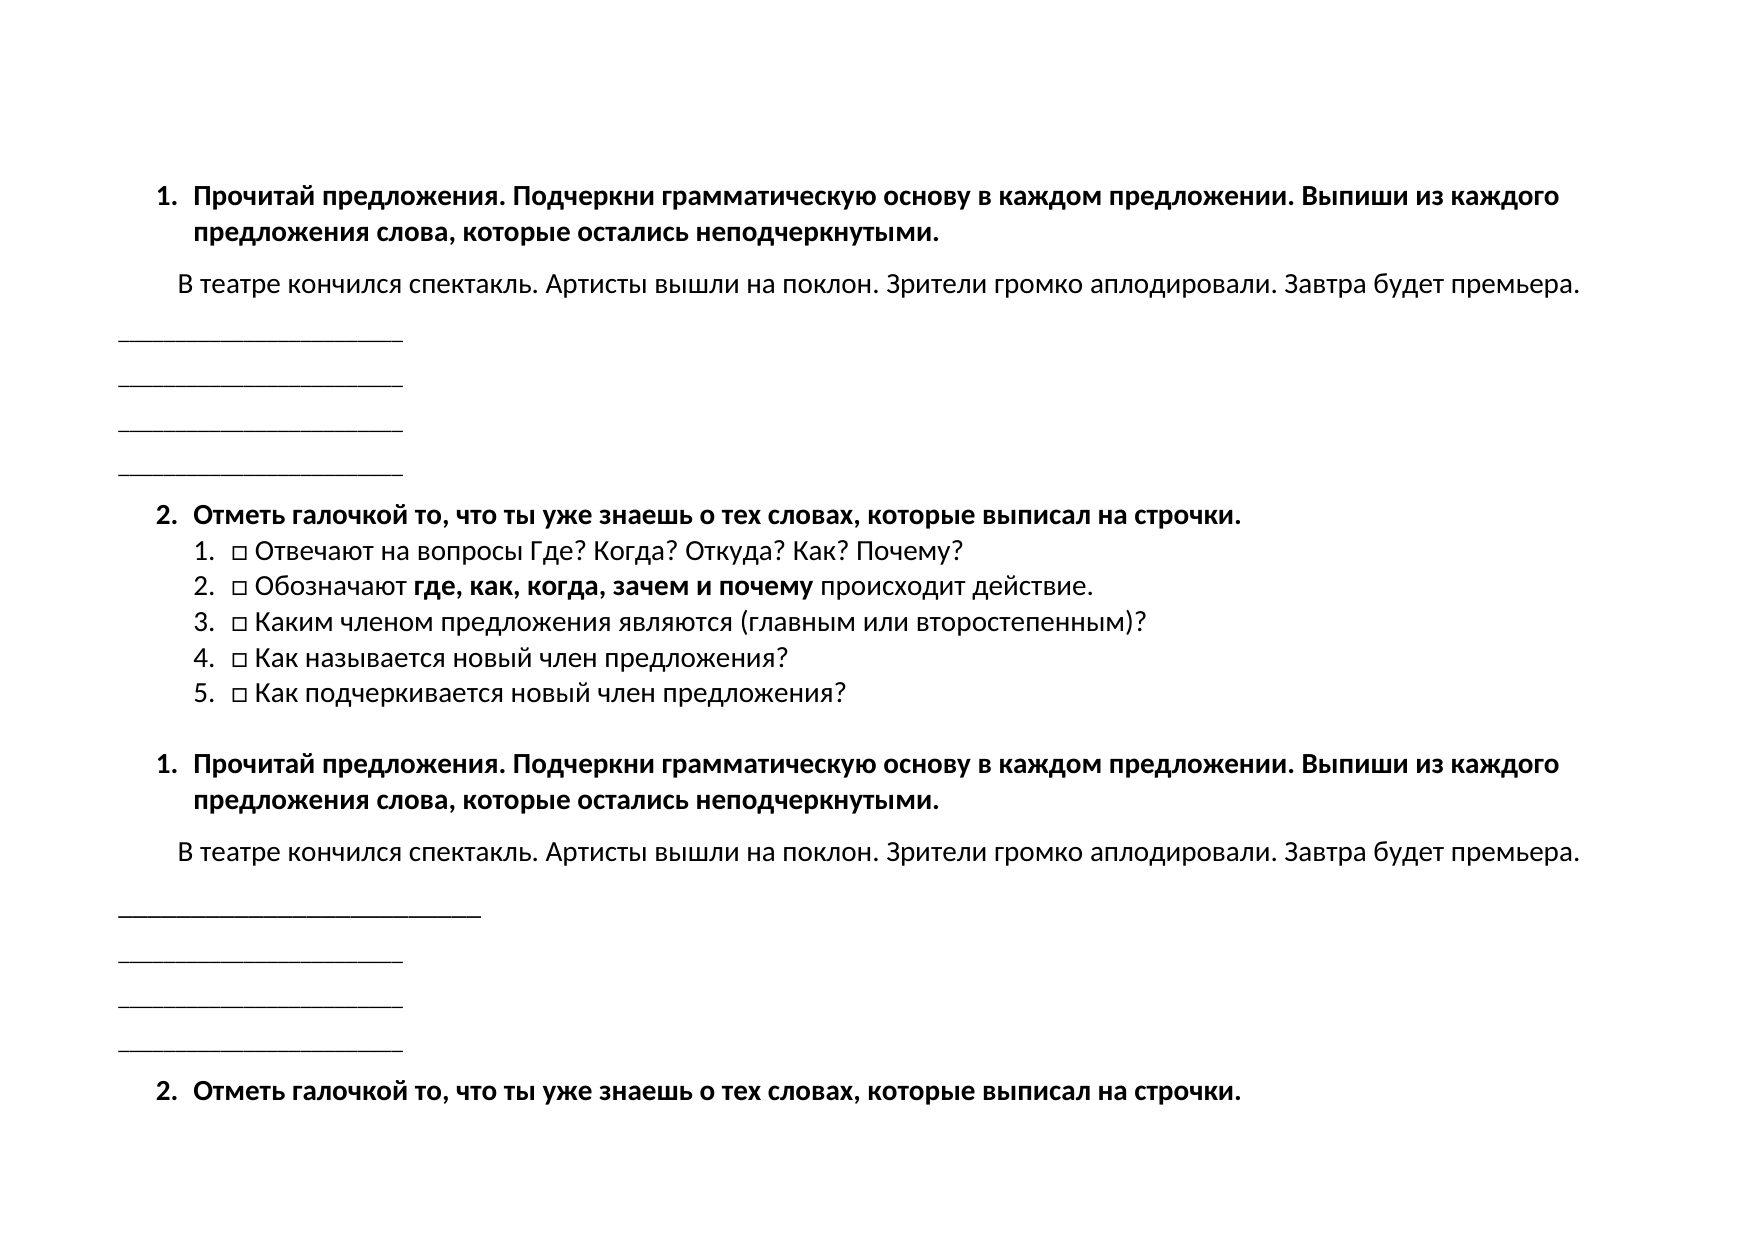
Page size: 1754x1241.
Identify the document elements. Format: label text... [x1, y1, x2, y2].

text _________________________ [118, 317, 1636, 345]
text _________________________ [118, 451, 1636, 479]
text _________________________ [118, 362, 1636, 390]
text _________________________ [118, 886, 1636, 921]
text В театре кончился спектакль. Артисты вышли на поклон. Зрители громко аплодировали. Завтра будет премьера. [118, 833, 1636, 869]
list □ Каким членом предложения являются (главным или второстепенным)? [193, 603, 1636, 639]
list Отметь галочкой то, что ты уже знаешь о тех словах, которые выписал на строчки. [156, 496, 1636, 532]
list □ Как подчеркивается новый член предложения? [193, 674, 1636, 710]
text _________________________ [118, 938, 1636, 966]
list □ Обозначают где, как, когда, зачем и почему происходит действие. [193, 567, 1636, 603]
list Отметь галочкой то, что ты уже знаешь о тех словах, которые выписал на строчки. [156, 1072, 1636, 1108]
text В театре кончился спектакль. Артисты вышли на поклон. Зрители громко аплодировали. Завтра будет премьера. [118, 265, 1636, 301]
list Прочитай предложения. Подчеркни грамматическую основу в каждом предложении. Выпиши из каждого предложения слова, которые остались неподчеркнутыми. [156, 177, 1636, 248]
list Прочитай предложения. Подчеркни грамматическую основу в каждом предложении. Выпиши из каждого предложения слова, которые остались неподчеркнутыми. [156, 746, 1636, 817]
list □ Как называется новый член предложения? [193, 639, 1636, 674]
list □ Отвечают на вопросы Где? Когда? Откуда? Как? Почему? [193, 532, 1636, 567]
text _________________________ [118, 983, 1636, 1011]
text _________________________ [118, 407, 1636, 435]
text _________________________ [118, 1027, 1636, 1055]
